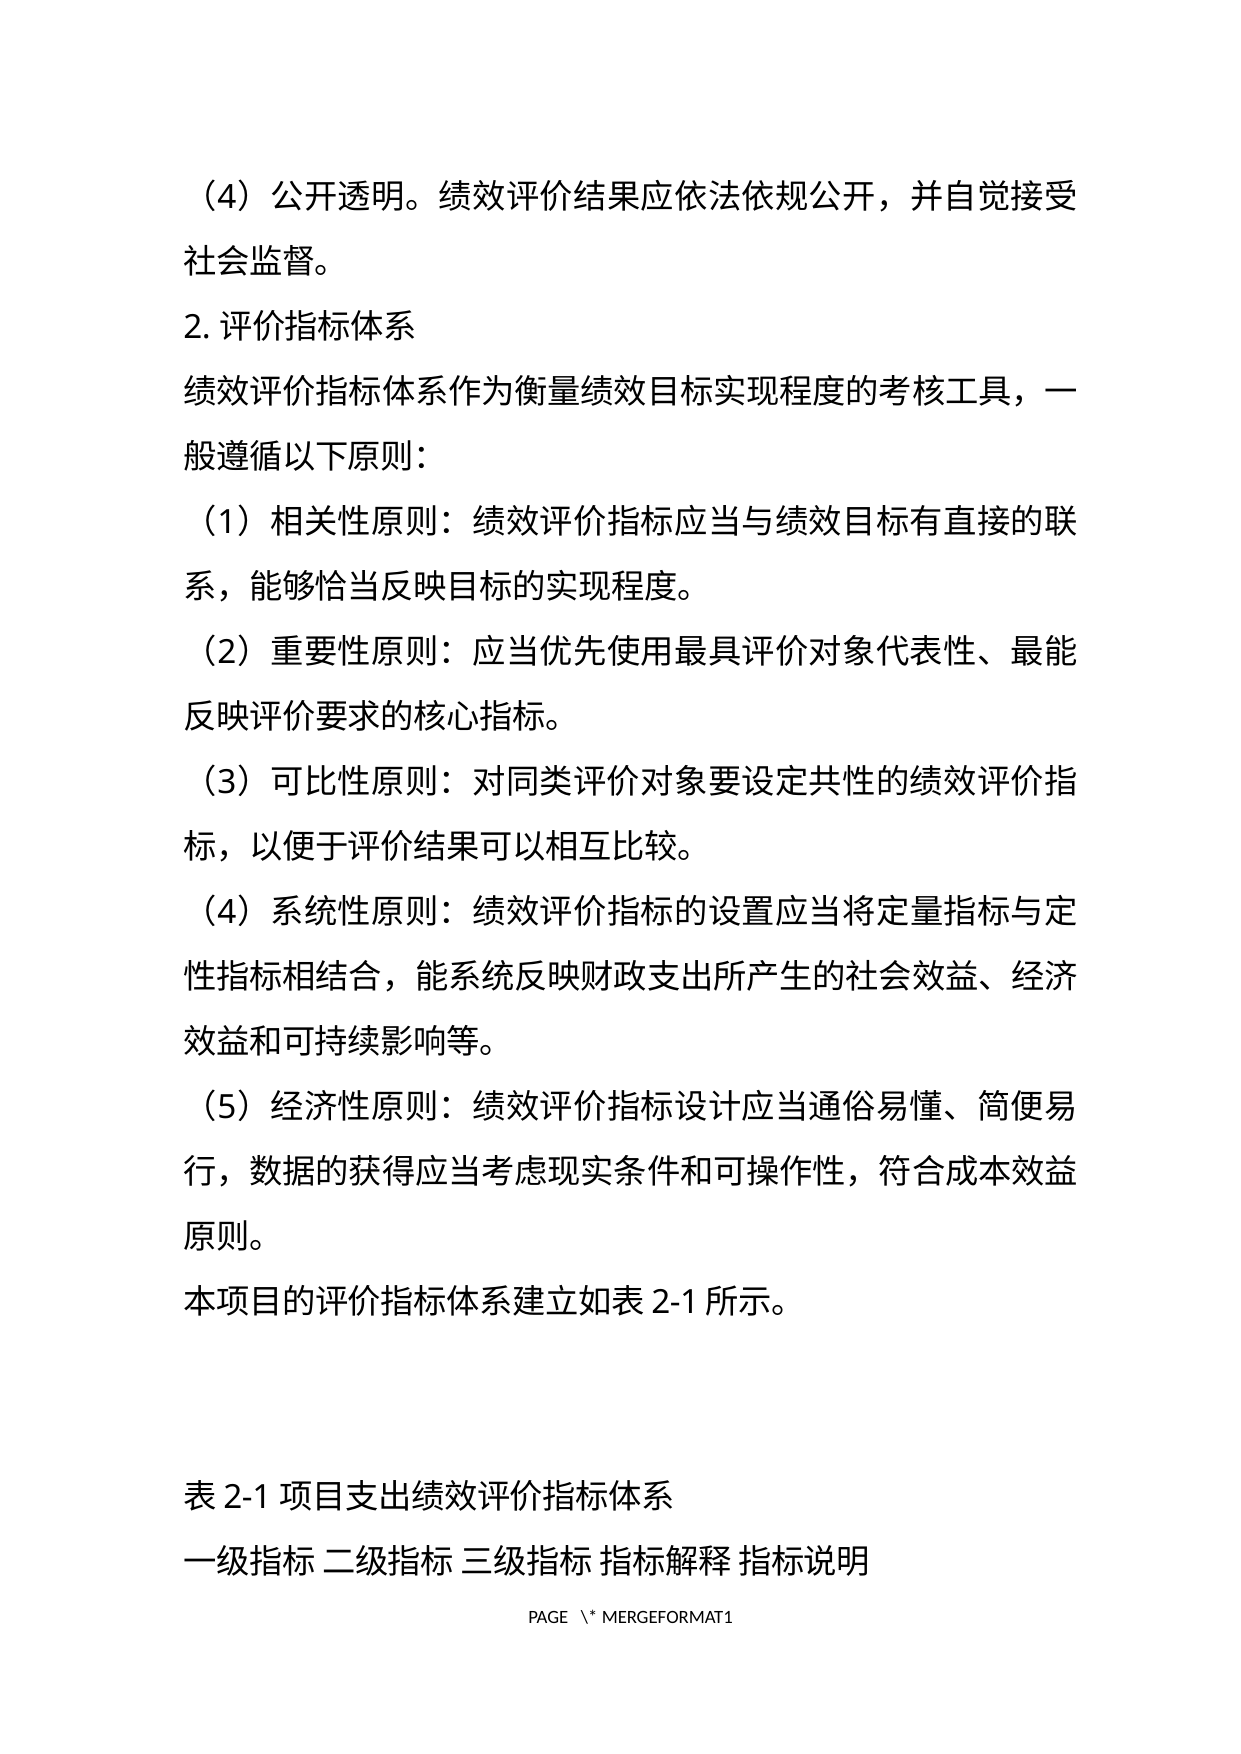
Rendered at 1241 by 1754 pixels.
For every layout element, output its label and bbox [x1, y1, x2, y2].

text [183, 162, 1078, 1592]
